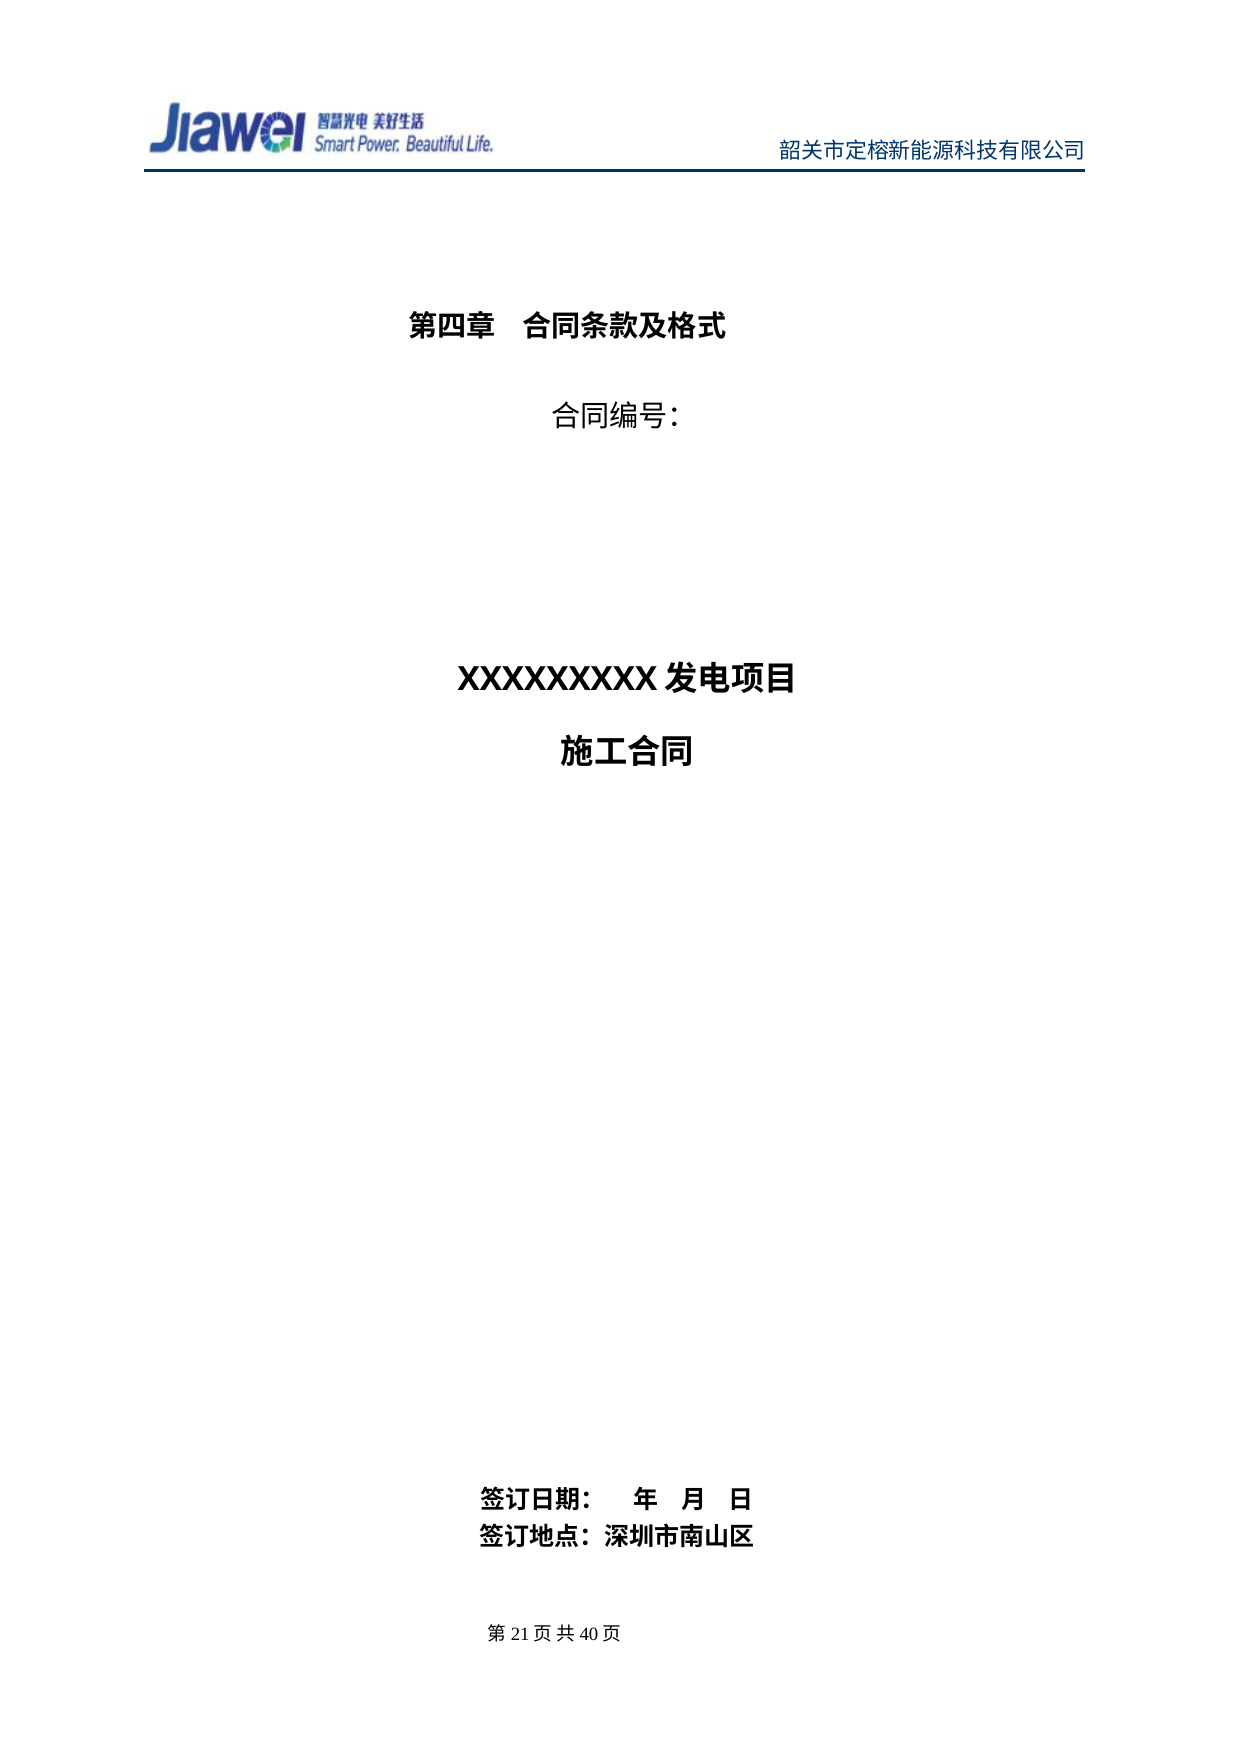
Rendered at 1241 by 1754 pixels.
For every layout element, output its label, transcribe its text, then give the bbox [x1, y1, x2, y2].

picture [148, 95, 496, 159]
subtitle 第四章 合同条款及格式 [145, 293, 1088, 348]
text 施工合同 [145, 724, 1088, 773]
text 签订地点：深圳市南山区 [145, 1516, 1088, 1552]
text XXXXXXXXX发电项目 [145, 652, 1088, 700]
text 签订日期： 年 月 日 [145, 1480, 1088, 1516]
text 合同编号： [145, 393, 1081, 435]
